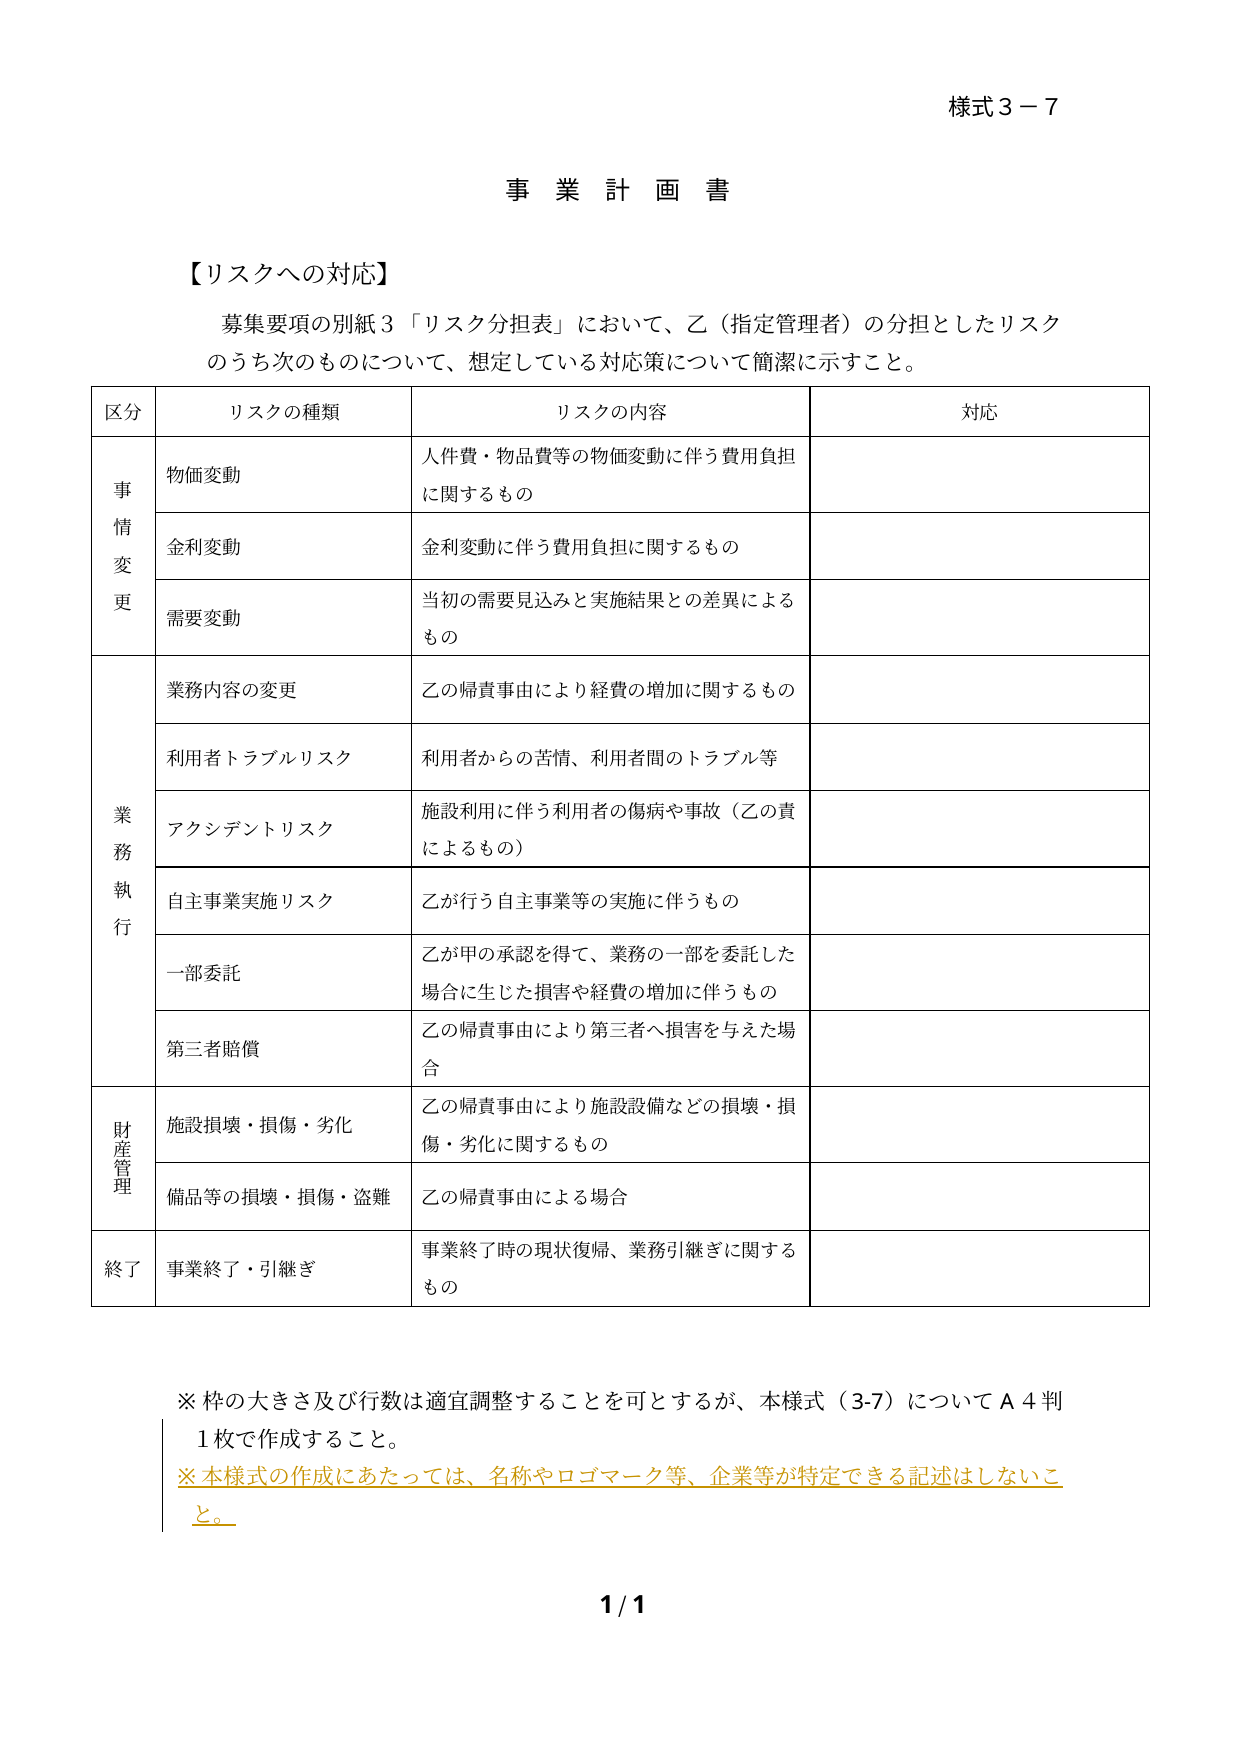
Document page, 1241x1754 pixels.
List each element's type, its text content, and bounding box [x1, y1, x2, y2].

table_header リスクの種類 [156, 387, 411, 436]
table_cell 乙の帰責事由による場合 [412, 1163, 809, 1229]
table_cell [811, 513, 1149, 579]
table_cell 施設利用に伴う利用者の傷病や事故（乙の責によるもの） [412, 791, 809, 866]
text 【リスクへの対応】 [177, 254, 976, 292]
table_cell 業務内容の変更 [156, 656, 411, 723]
table_cell 乙の帰責事由により経費の増加に関するもの [412, 656, 809, 723]
table_cell 需要変動 [156, 580, 411, 655]
table_header 区分 [92, 387, 155, 436]
text 募集要項の別紙３「リスク分担表」において、乙（指定管理者）の分担としたリスクのうち次のものについて、想定している対応策について簡潔に示すこと。 [177, 304, 1063, 379]
table_cell [811, 724, 1149, 790]
table_cell 一部委託 [156, 935, 411, 1010]
table_cell 終了 [92, 1231, 155, 1306]
table_cell [811, 1231, 1149, 1306]
table_header リスクの内容 [412, 387, 809, 436]
table_cell 事 情 変 更 [92, 437, 155, 655]
table_cell [811, 1011, 1149, 1086]
table_cell 乙の帰責事由により第三者へ損害を与えた場合 [412, 1011, 809, 1086]
table_cell 業 務 執 行 [92, 656, 155, 1086]
table_cell 乙の帰責事由により施設設備などの損壊・損傷・劣化に関するもの [412, 1087, 809, 1162]
table_cell [811, 1087, 1149, 1162]
table_cell 利用者からの苦情、利用者間のトラブル等 [412, 724, 809, 790]
table_cell 財産管理 [92, 1087, 155, 1229]
table_cell 乙が行う自主事業等の実施に伴うもの [412, 868, 809, 934]
table_cell 第三者賠償 [156, 1011, 411, 1086]
table_cell [811, 1163, 1149, 1229]
table_cell [811, 791, 1149, 866]
table_cell 乙が甲の承認を得て、業務の一部を委託した場合に生じた損害や経費の増加に伴うもの [412, 935, 809, 1010]
table_cell アクシデントリスク [156, 791, 411, 866]
table_cell [811, 437, 1149, 512]
table_cell 備品等の損壊・損傷・盗難 [156, 1163, 411, 1229]
table_header 対応 [811, 387, 1149, 436]
table_cell 事業終了時の現状復帰、業務引継ぎに関するもの [412, 1231, 809, 1306]
table_cell 事業終了・引継ぎ [156, 1231, 411, 1306]
table_cell [811, 580, 1149, 655]
table_cell [811, 935, 1149, 1010]
table_cell 当初の需要見込みと実施結果との差異によるもの [412, 580, 809, 655]
table_cell 人件費・物品費等の物価変動に伴う費用負担に関するもの [412, 437, 809, 512]
table_cell 自主事業実施リスク [156, 868, 411, 934]
table_cell [811, 868, 1149, 934]
table_cell 利用者トラブルリスク [156, 724, 411, 790]
table_cell 物価変動 [156, 437, 411, 512]
table_cell 金利変動 [156, 513, 411, 579]
table_cell 施設損壊・損傷・劣化 [156, 1087, 411, 1162]
table_cell 金利変動に伴う費用負担に関するもの [412, 513, 809, 579]
text ※ 枠の大きさ及び行数は適宜調整することを可とするが、本様式（3-7）についてA４判 １枚で作成すること。 [177, 1382, 1063, 1457]
table_cell [811, 656, 1149, 723]
